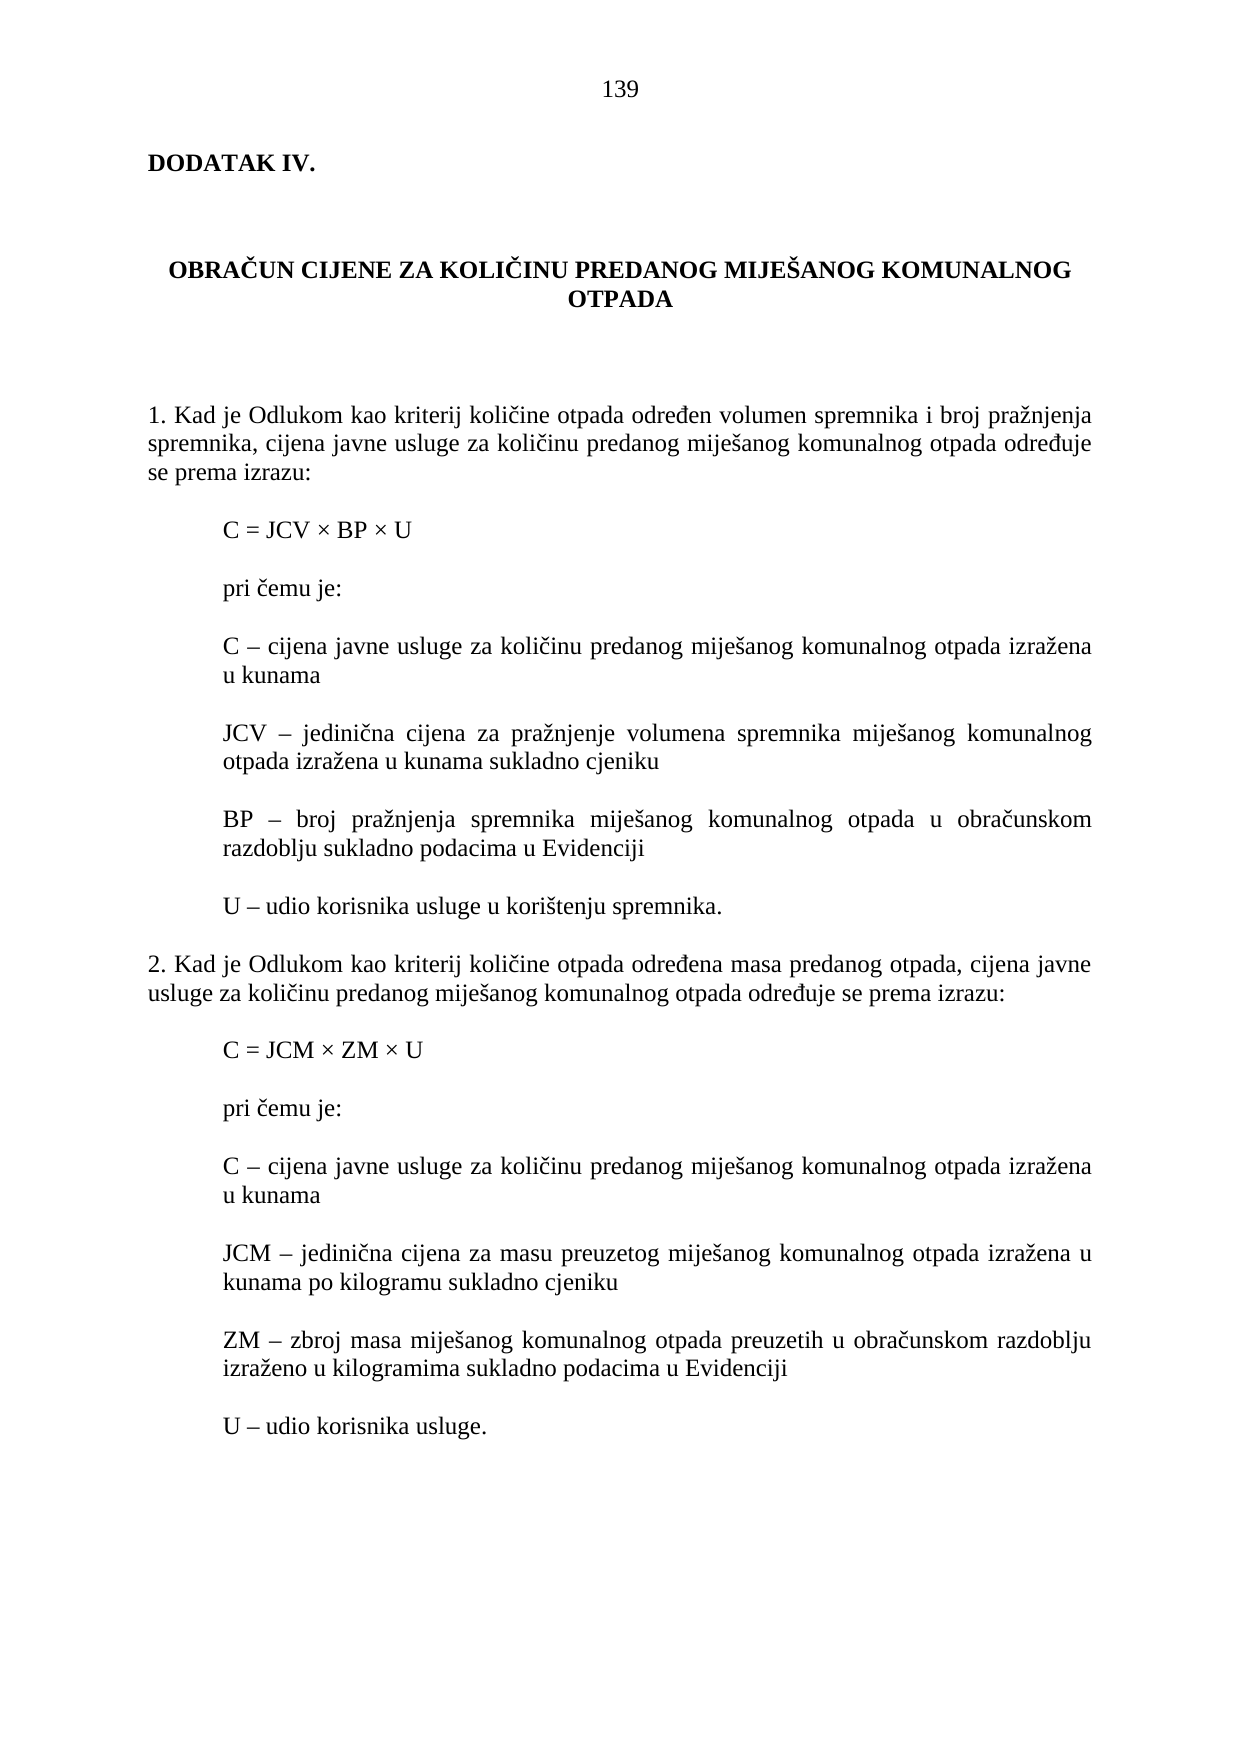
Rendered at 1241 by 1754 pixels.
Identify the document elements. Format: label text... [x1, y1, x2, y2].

text C – cijena javne usluge za količinu predanog miješanog komunalnog otpada izražena u kunama [223, 1151, 1093, 1209]
text 2. Kad je Odlukom kao kriterij količine otpada određena masa predanog otpada, cijena javne usluge za količinu predanog miješanog komunalnog otpada određuje se prema izrazu: [148, 949, 1093, 1006]
text C = JCV × BP × U [223, 515, 1093, 544]
text U – udio korisnika usluge u korištenju spremnika. [223, 891, 1093, 920]
text ZM – zbroj masa miješanog komunalnog otpada preuzetih u obračunskom razdoblju izraženo u kilogramima sukladno podacima u Evidenciji [223, 1325, 1093, 1382]
text JCM – jedinična cijena za masu preuzetog miješanog komunalnog otpada izražena u kunama po kilogramu sukladno cjeniku [223, 1238, 1093, 1296]
text C = JCM × ZM × U [223, 1036, 1093, 1064]
text U – udio korisnika usluge. [223, 1411, 1093, 1440]
text C – cijena javne usluge za količinu predanog miješanog komunalnog otpada izražena u kunama [223, 631, 1093, 688]
text JCV – jedinična cijena za pražnjenje volumena spremnika miješanog komunalnog otpada izražena u kunama sukladno cjeniku [223, 718, 1093, 775]
text DODATAK IV. [148, 148, 1093, 176]
text 1. Kad je Odlukom kao kriterij količine otpada određen volumen spremnika i broj pražnjenja spremnika, cijena javne usluge za količinu predanog miješanog komunalnog otpada određuje se prema izrazu: [148, 400, 1093, 486]
text pri čemu je: [223, 573, 1093, 602]
text BP – broj pražnjenja spremnika miješanog komunalnog otpada u obračunskom razdoblju sukladno podacima u Evidenciji [223, 804, 1093, 862]
text OBRAČUN CIJENE ZA KOLIČINU PREDANOG MIJEŠANOG KOMUNALNOG OTPADA [148, 255, 1093, 313]
text pri čemu je: [223, 1093, 1093, 1122]
